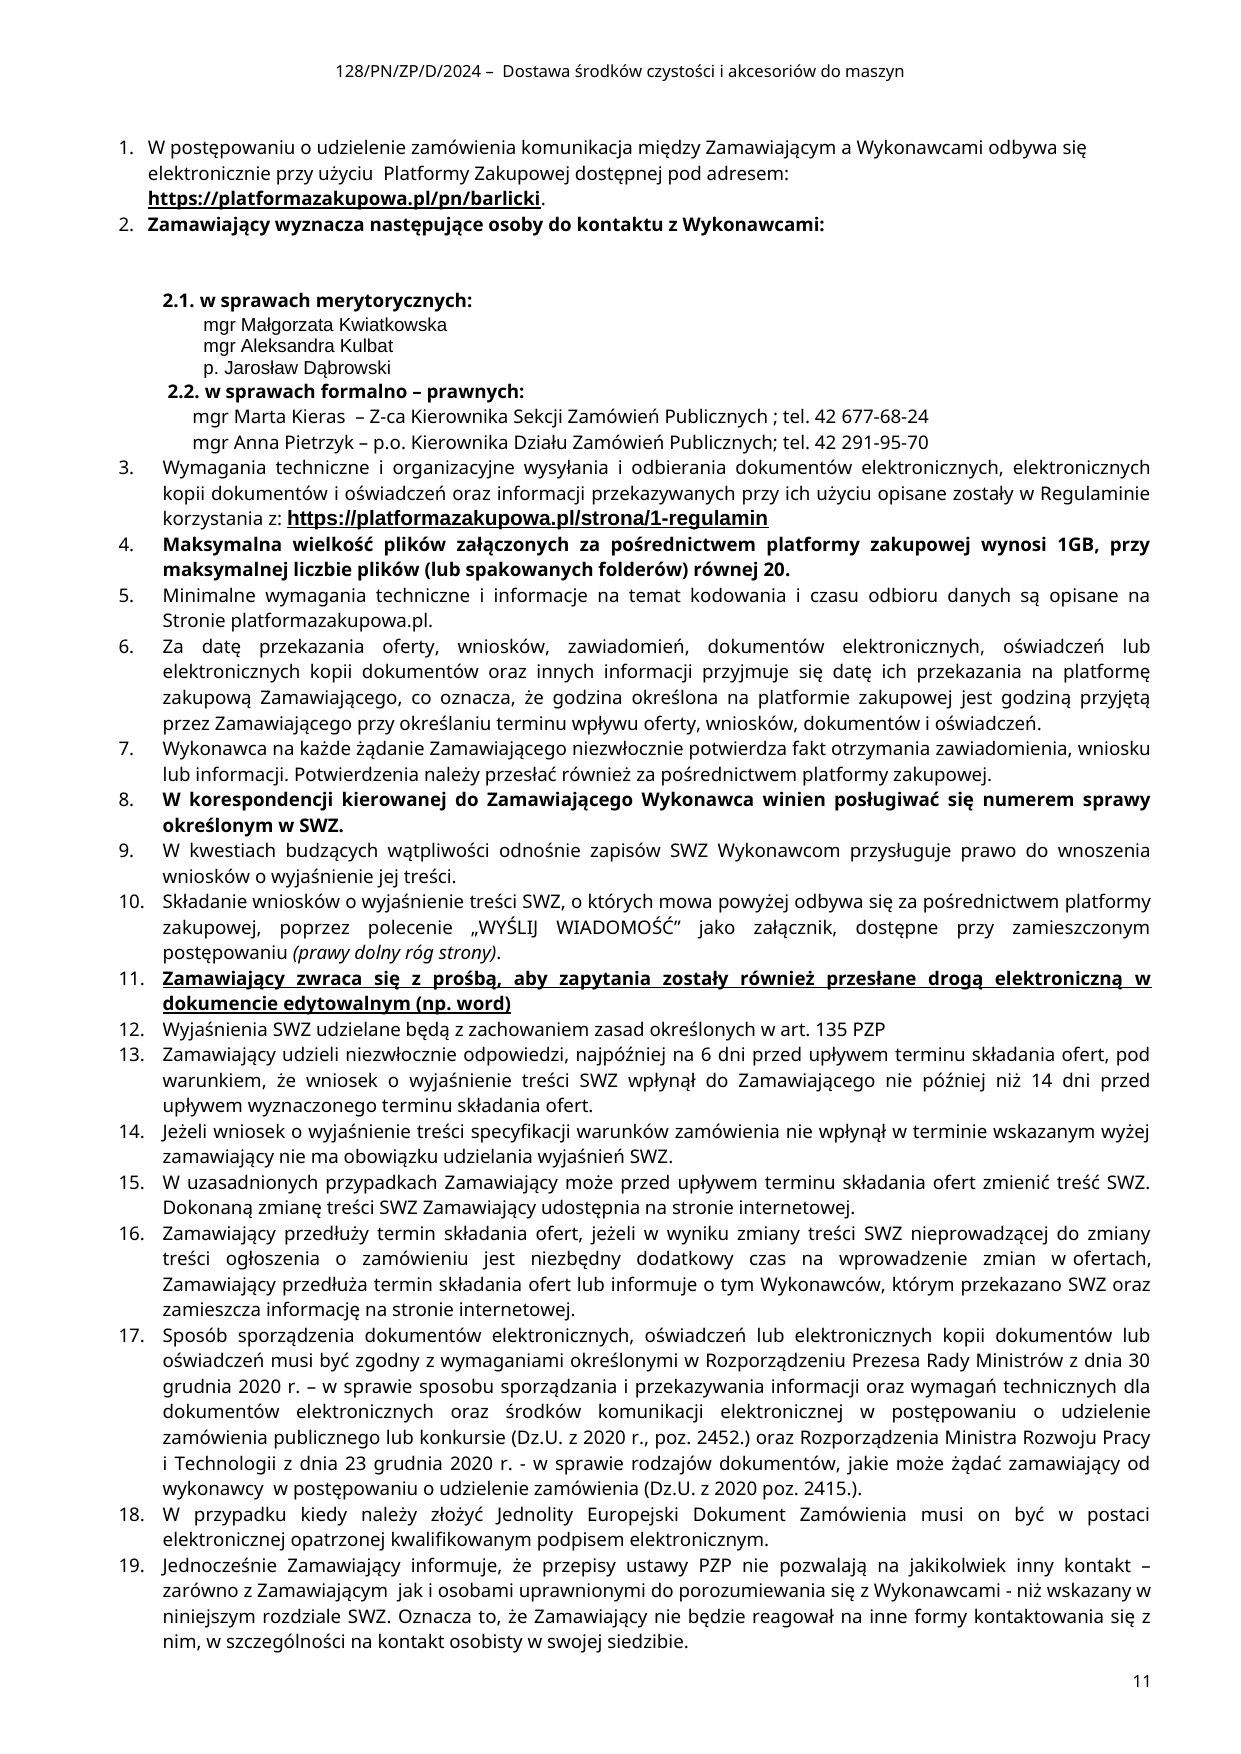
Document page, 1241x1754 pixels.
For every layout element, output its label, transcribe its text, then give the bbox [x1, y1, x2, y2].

list Zamawiający zwraca się z prośbą, aby zapytania zostały również przesłane drogą elektroniczną w dokumencie edytowalnym (np. word) [118, 965, 1152, 1016]
list W postępowaniu o udzielenie zamówienia komunikacja między Zamawiającym a Wykonawcami odbywa się elektronicznie przy użyciu Platformy Zakupowej dostępnej pod adresem: https://platformazakupowa.pl/pn/barlicki. [118, 135, 1152, 211]
list Wykonawca na każde żądanie Zamawiającego niezwłocznie potwierdza fakt otrzymania zawiadomienia, wniosku lub informacji. Potwierdzenia należy przesłać również za pośrednictwem platformy zakupowej. [118, 735, 1152, 786]
list Wyjaśnienia SWZ udzielane będą z zachowaniem zasad określonych w art. 135 PZP [118, 1016, 1152, 1042]
list mgr Małgorzata Kwiatkowska [177, 313, 1152, 335]
list mgr Aleksandra Kulbat [177, 335, 1152, 356]
list Minimalne wymagania techniczne i informacje na temat kodowania i czasu odbioru danych są opisane na Stronie platformazakupowa.pl. [118, 582, 1152, 633]
list Wymagania techniczne i organizacyjne wysyłania i odbierania dokumentów elektronicznych, elektronicznych kopii dokumentów i oświadczeń oraz informacji przekazywanych przy ich użyciu opisane zostały w Regulaminie korzystania z: https://platformazakupowa.pl/strona/1-regulamin [118, 454, 1152, 531]
text 2.1. w sprawach merytorycznych: [162, 288, 1152, 313]
list Składanie wniosków o wyjaśnienie treści SWZ, o których mowa powyżej odbywa się za pośrednictwem platformy zakupowej, poprzez polecenie „WYŚLIJ WIADOMOŚĆ” jako załącznik, dostępne przy zamieszczonym postępowaniu (prawy dolny róg strony). [118, 888, 1152, 965]
list Zamawiający przedłuży termin składania ofert, jeżeli w wyniku zmiany treści SWZ nieprowadzącej do zmiany treści ogłoszenia o zamówieniu jest niezbędny dodatkowy czas na wprowadzenie zmian w ofertach, Zamawiający przedłuża termin składania ofert lub informuje o tym Wykonawców, którym przekazano SWZ oraz zamieszcza informację na stronie internetowej. [118, 1220, 1152, 1322]
list Maksymalna wielkość plików załączonych za pośrednictwem platformy zakupowej wynosi 1GB, przy maksymalnej liczbie plików (lub spakowanych folderów) równej 20. [118, 531, 1152, 582]
list W przypadku kiedy należy złożyć Jednolity Europejski Dokument Zamówienia musi on być w postaci elektronicznej opatrzonej kwalifikowanym podpisem elektronicznym. [118, 1501, 1152, 1552]
list Za datę przekazania oferty, wniosków, zawiadomień, dokumentów elektronicznych, oświadczeń lub elektronicznych kopii dokumentów oraz innych informacji przyjmuje się datę ich przekazania na platformę zakupową Zamawiającego, co oznacza, że godzina określona na platformie zakupowej jest godziną przyjętą przez Zamawiającego przy określaniu terminu wpływu oferty, wniosków, dokumentów i oświadczeń. [118, 633, 1152, 735]
text mgr Marta Kieras – Z-ca Kierownika Sekcji Zamówień Publicznych ; tel. 42 677-68-24 mgr Anna Pietrzyk – p.o. Kierownika Działu Zamówień Publicznych; tel. 42 291-95-70 [192, 403, 1152, 454]
list p. Jarosław Dąbrowski [177, 356, 1152, 378]
list W uzasadnionych przypadkach Zamawiający może przed upływem terminu składania ofert zmienić treść SWZ. Dokonaną zmianę treści SWZ Zamawiający udostępnia na stronie internetowej. [118, 1169, 1152, 1220]
list Jednocześnie Zamawiający informuje, że przepisy ustawy PZP nie pozwalają na jakikolwiek inny kontakt – zarówno z Zamawiającym jak i osobami uprawnionymi do porozumiewania się z Wykonawcami - niż wskazany w niniejszym rozdziale SWZ. Oznacza to, że Zamawiający nie będzie reagował na inne formy kontaktowania się z nim, w szczególności na kontakt osobisty w swojej siedzibie. [118, 1552, 1152, 1654]
list Zamawiający udzieli niezwłocznie odpowiedzi, najpóźniej na 6 dni przed upływem terminu składania ofert, pod warunkiem, że wniosek o wyjaśnienie treści SWZ wpłynął do Zamawiającego nie później niż 14 dni przed upływem wyznaczonego terminu składania ofert. [118, 1042, 1152, 1118]
list W korespondencji kierowanej do Zamawiającego Wykonawca winien posługiwać się numerem sprawy określonym w SWZ. [118, 786, 1152, 837]
list Jeżeli wniosek o wyjaśnienie treści specyfikacji warunków zamówienia nie wpłynął w terminie wskazanym wyżej zamawiający nie ma obowiązku udzielania wyjaśnień SWZ. [118, 1118, 1152, 1169]
list Sposób sporządzenia dokumentów elektronicznych, oświadczeń lub elektronicznych kopii dokumentów lub oświadczeń musi być zgodny z wymaganiami określonymi w Rozporządzeniu Prezesa Rady Ministrów z dnia 30 grudnia 2020 r. – w sprawie sposobu sporządzania i przekazywania informacji oraz wymagań technicznych dla dokumentów elektronicznych oraz środków komunikacji elektronicznej w postępowaniu o udzielenie zamówienia publicznego lub konkursie (Dz.U. z 2020 r., poz. 2452.) oraz Rozporządzenia Ministra Rozwoju Pracy i Technologii z dnia 23 grudnia 2020 r. - w sprawie rodzajów dokumentów, jakie może żądać zamawiający od wykonawcy w postępowaniu o udzielenie zamówienia (Dz.U. z 2020 poz. 2415.). [118, 1322, 1152, 1501]
list W kwestiach budzących wątpliwości odnośnie zapisów SWZ Wykonawcom przysługuje prawo do wnoszenia wniosków o wyjaśnienie jej treści. [118, 837, 1152, 888]
list Zamawiający wyznacza następujące osoby do kontaktu z Wykonawcami: [118, 211, 1152, 237]
text 2.2. w sprawach formalno – prawnych: [162, 378, 1152, 403]
